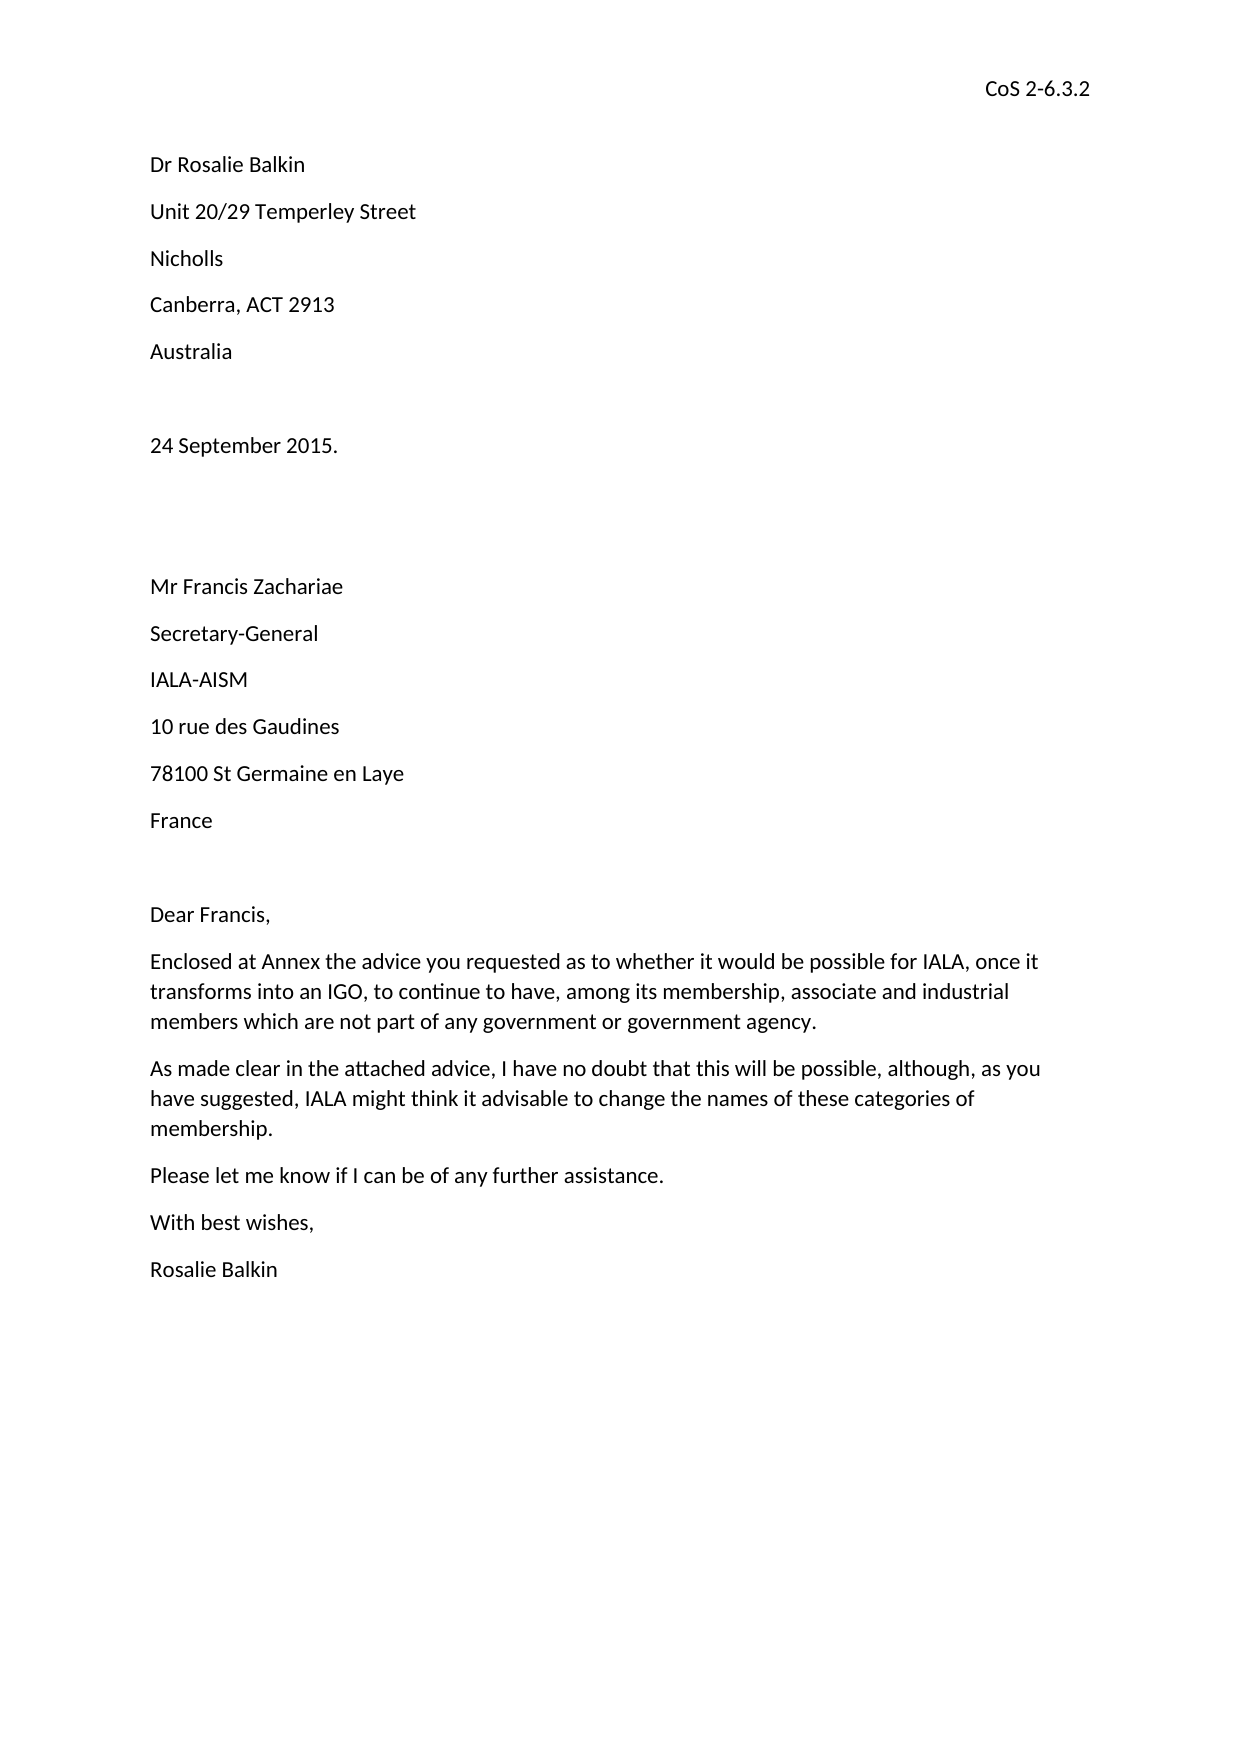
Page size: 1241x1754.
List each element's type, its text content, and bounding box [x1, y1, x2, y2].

text France [150, 806, 1090, 834]
text Please let me know if I can be of any further assistance. [150, 1161, 1090, 1189]
text Dr Rosalie Balkin [150, 150, 1090, 178]
text With best wishes, [150, 1208, 1090, 1236]
text Secretary-General [150, 619, 1090, 647]
text Enclosed at Annex the advice you requested as to whether it would be possible for IALA, once it transforms into an IGO, to continue to have, among its membership, associate and industrial members which are not part of any government or government agency. [150, 947, 1090, 1035]
text Australia [150, 337, 1090, 366]
text 24 September 2015. [150, 431, 1090, 459]
text Unit 20/29 Temperley Street [150, 197, 1090, 225]
text As made clear in the attached advice, I have no doubt that this will be possible, although, as you have suggested, IALA might think it advisable to change the names of these categories of membership. [150, 1054, 1090, 1143]
text 78100 St Germaine en Laye [150, 759, 1090, 787]
text Nicholls [150, 244, 1090, 272]
text Canberra, ACT 2913 [150, 291, 1090, 319]
text Mr Francis Zachariae [150, 572, 1090, 600]
text Rosalie Balkin [150, 1255, 1090, 1283]
text 10 rue des Gaudines [150, 712, 1090, 741]
text IALA-AISM [150, 666, 1090, 694]
text Dear Francis, [150, 900, 1090, 928]
